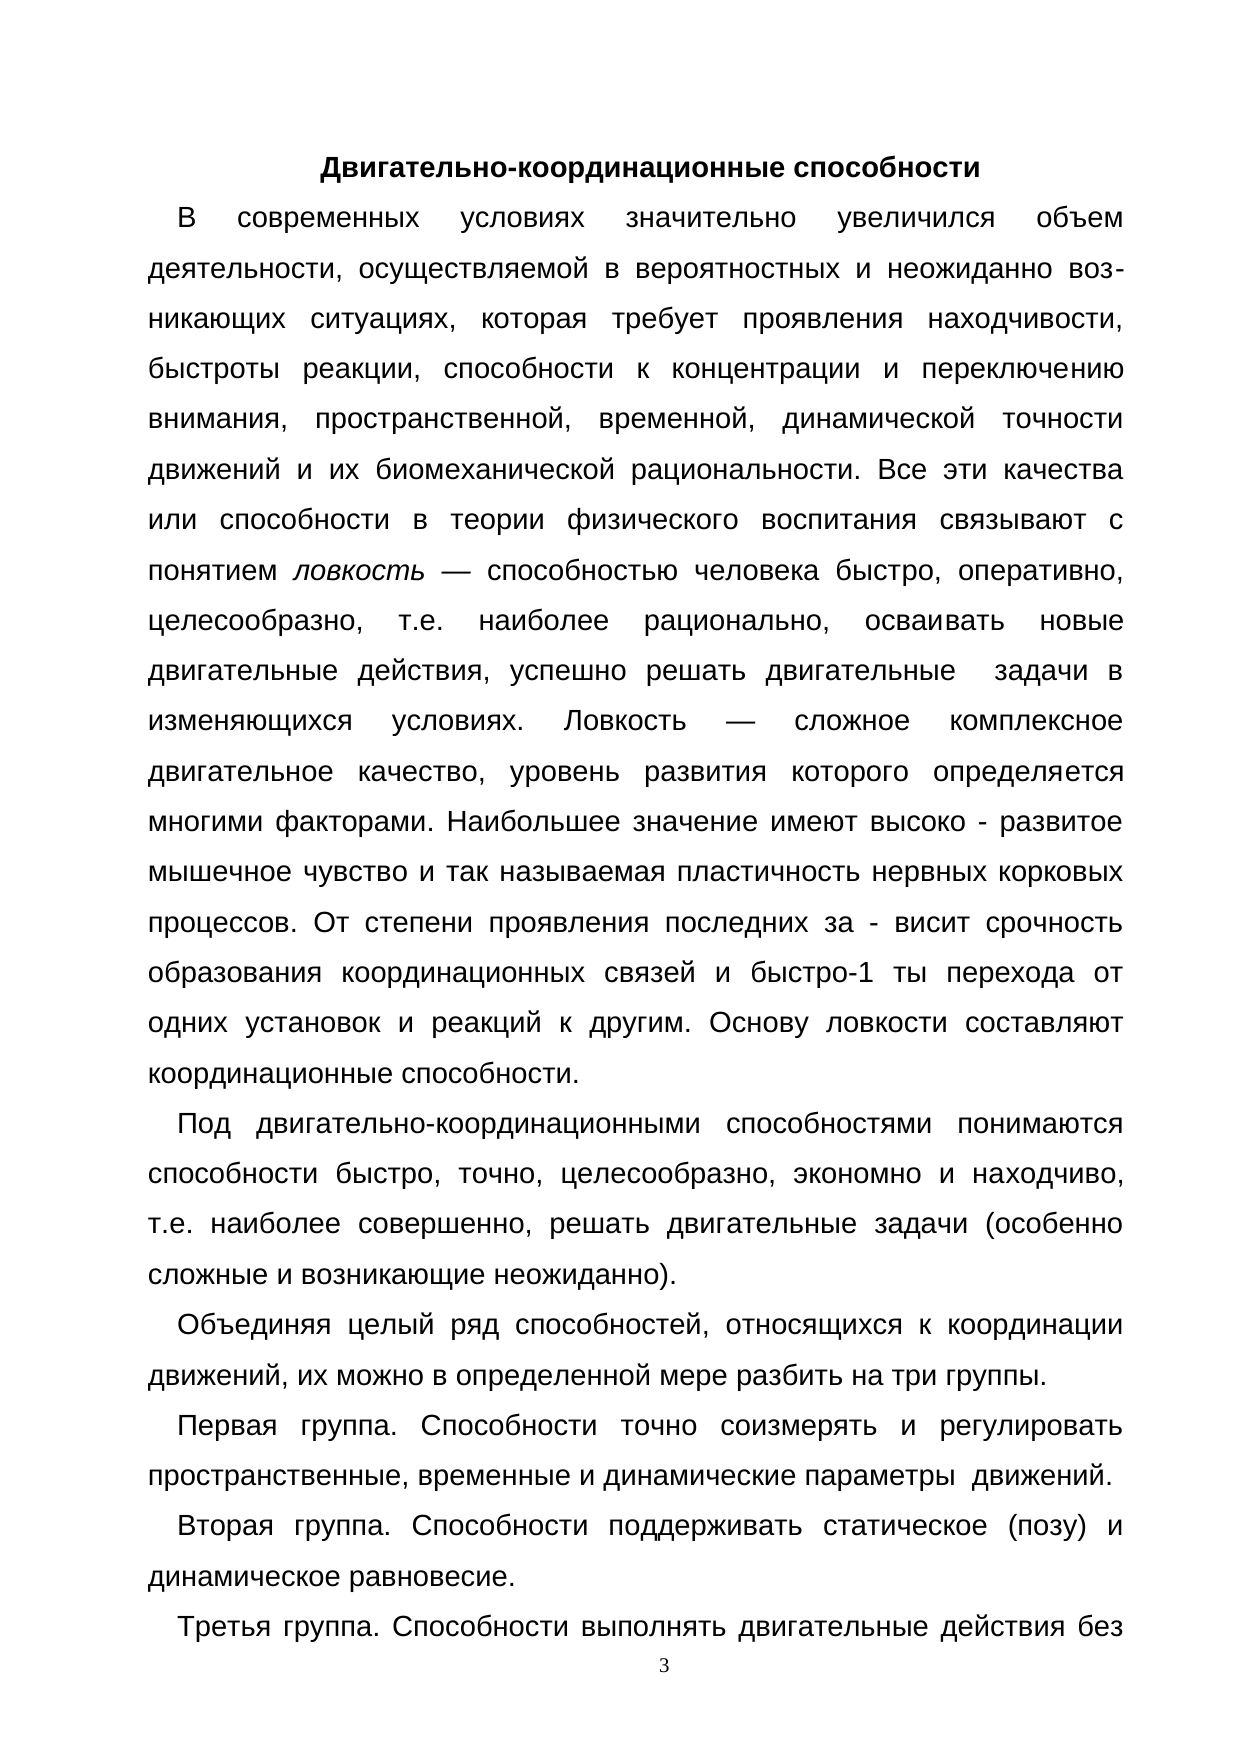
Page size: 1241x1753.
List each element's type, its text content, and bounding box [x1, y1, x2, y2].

text Вторая группа. Способности поддерживать статическое (позу) и динамическое равновесие. [148, 1508, 1124, 1592]
text Под двигательно-координационными способностями понимаются способности быстро, точно, целесообразно, экономно и находчиво, т.е. наиболее совершенно, решать двигательные задачи (особенно сложные и возникающие неожиданно). [148, 1106, 1124, 1290]
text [148, 1609, 1124, 1643]
text Объединяя целый ряд способностей, относящихся к координации движений, их можно в определенной мере разбить на три группы. [148, 1307, 1124, 1391]
text В современных условиях значительно увеличился объем деятельности, осуществляемой в вероятностных и неожиданно возникающих ситуациях, которая требует проявления находчивости, быстроты реакции, способности к концентрации и переключению внимания, пространственной, временной, динамической точности движений и их биомеханической рациональности. Все эти качества или способности в теории физического воспитания связывают с понятием ловкость — способностью человека быстро, оперативно, целесообразно, т.е. наиболее рационально, осваивать новые двигательные действия, успешно решать двигательные задачи в изменяющихся условиях. Ловкость — сложное комплексное двигательное качество, уровень развития которого определяется многими факторами. Наибольшее значение имеют высоко - развитое мышечное чувство и так называемая пластичность нервных корковых процессов. От степени проявления последних за - висит срочность образования координационных связей и быстро-1 ты перехода от одних установок и реакций к другим. Основу ловкости составляют координационные способности. [148, 200, 1124, 1089]
text Двигательно-координационные способности [148, 150, 1124, 183]
text Первая группа. Способности точно соизмерять и регулировать пространственные, временные и динамические параметры движений. [148, 1408, 1124, 1492]
